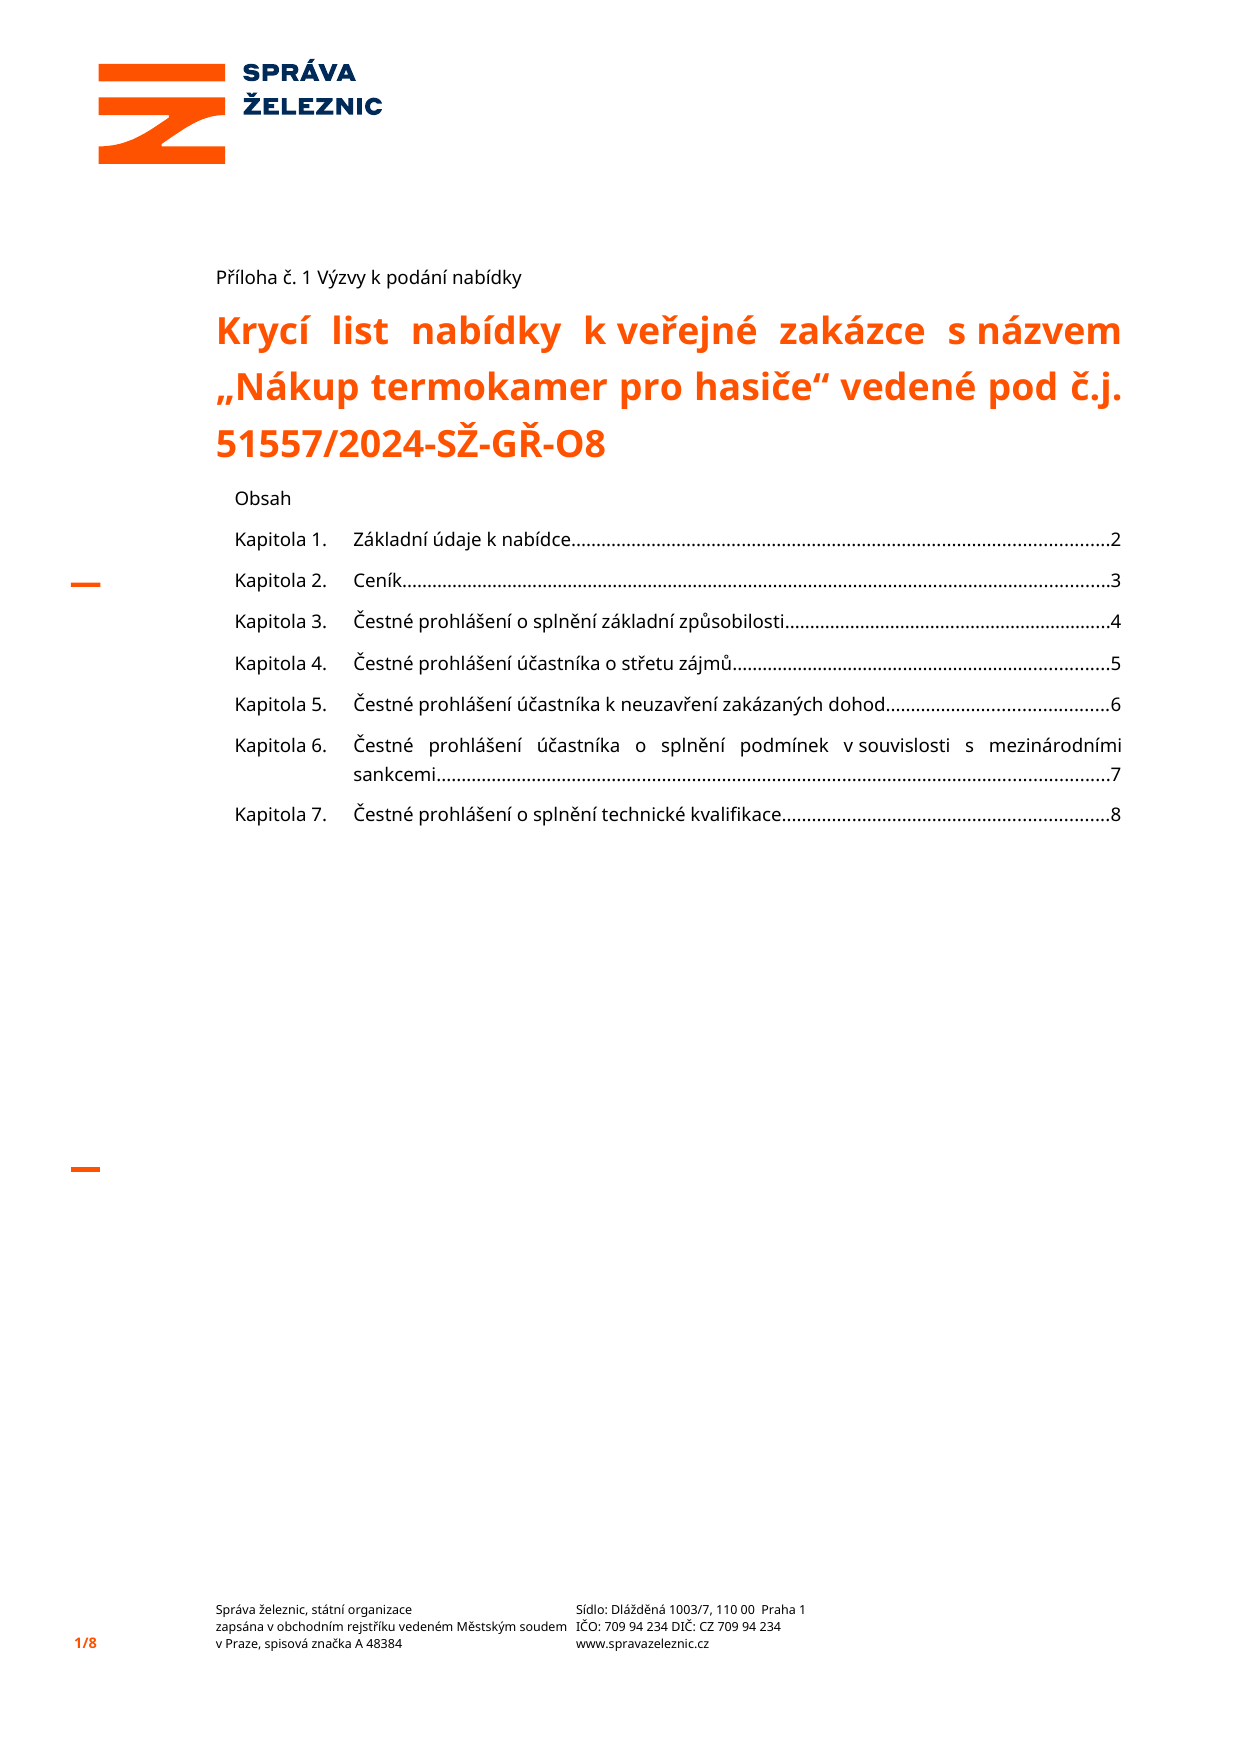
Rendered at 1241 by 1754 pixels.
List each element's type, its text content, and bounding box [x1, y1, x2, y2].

text Příloha č. 1 Výzvy k podání nabídky [216, 264, 1122, 289]
text Krycí list nabídky k veřejné zakázce s názvem „Nákup termokamer pro hasiče“ vedené pod č.j. 51557/2024-SŽ-GŘ-O8 [216, 304, 1122, 468]
